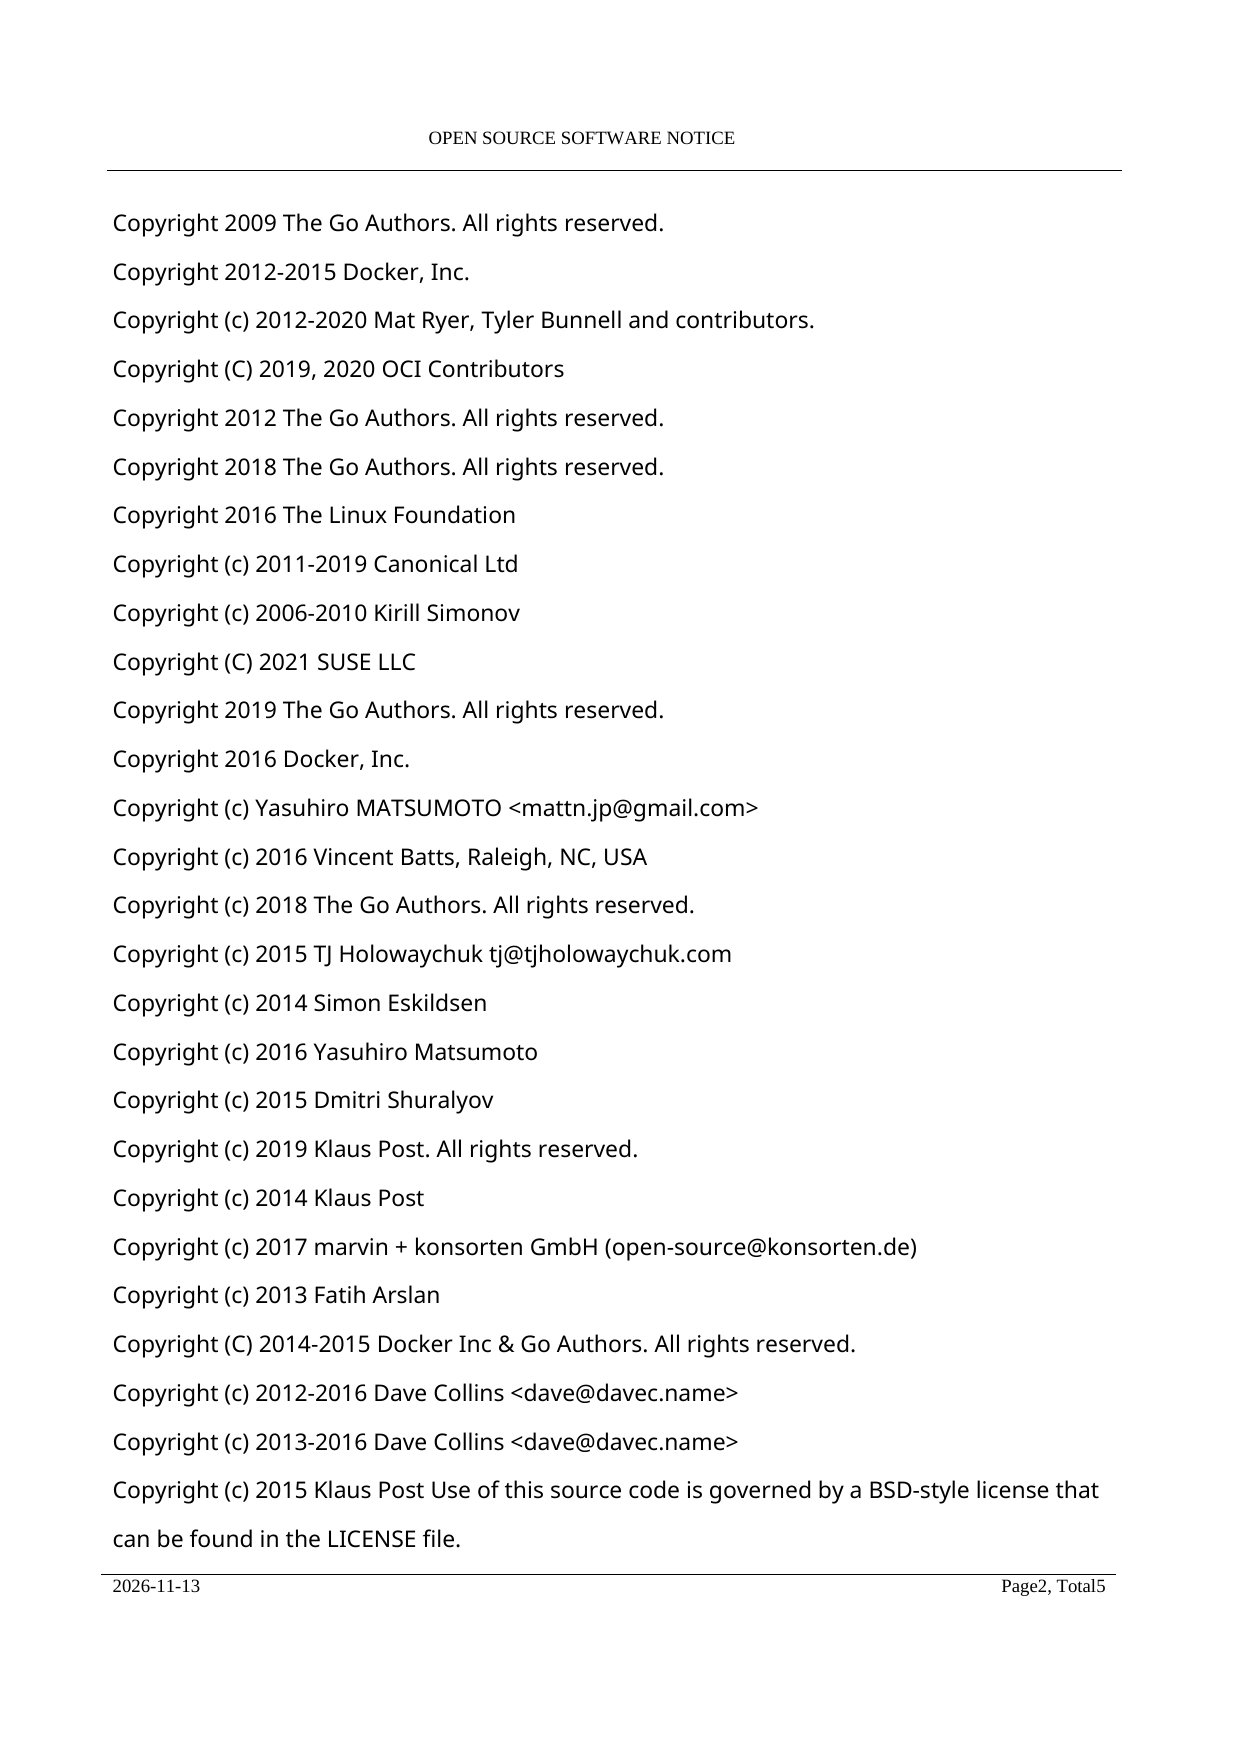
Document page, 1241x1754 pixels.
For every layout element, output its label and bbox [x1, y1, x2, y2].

text [112, 206, 1128, 1555]
